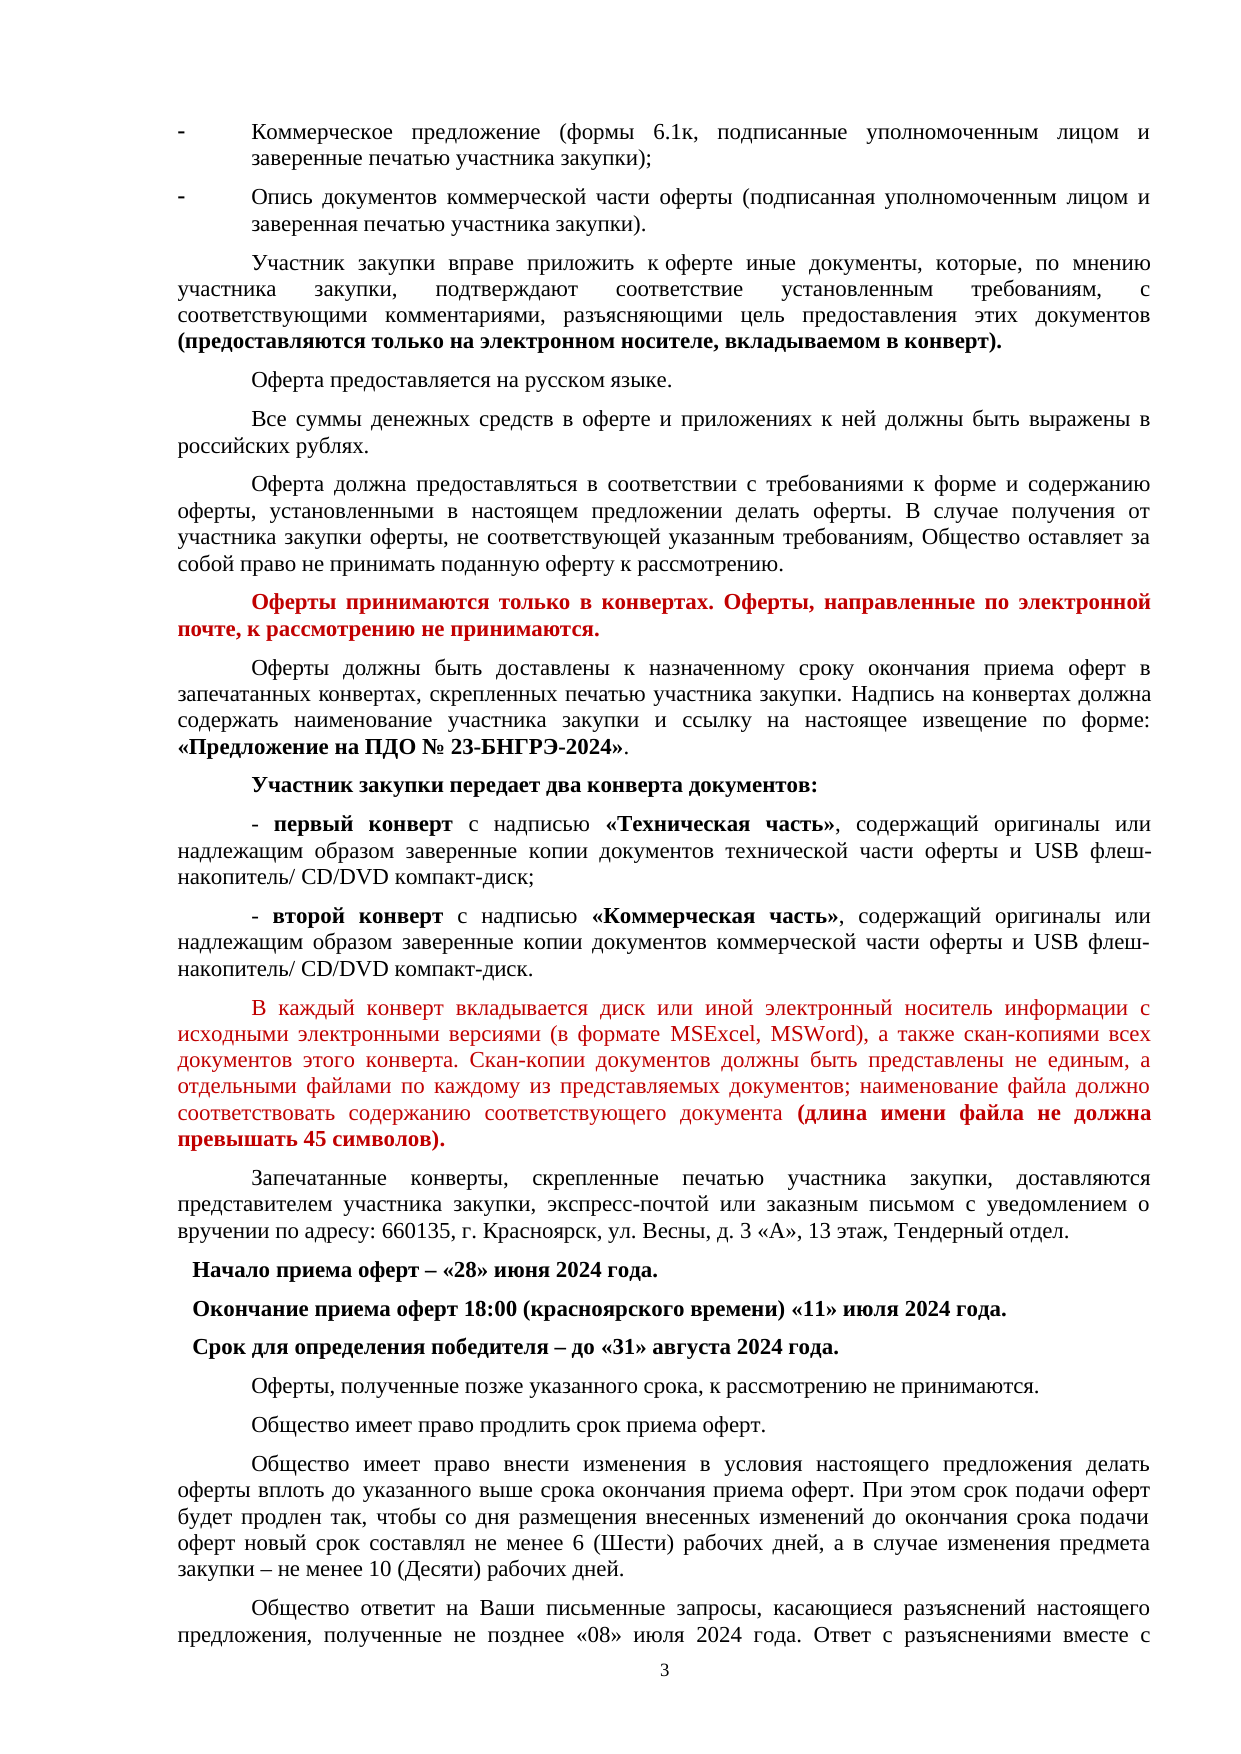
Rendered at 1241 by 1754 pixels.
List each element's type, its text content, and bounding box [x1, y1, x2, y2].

text Оферты должны быть доставлены к назначенному сроку окончания приема оферт в запечатанных конвертах, скрепленных печатью участника закупки. Надпись на конвертах должна содержать наименование участника закупки и ссылку на настоящее извещение по форме: «Предложение на ПДО № 23-БНГРЭ-2024». [177, 654, 1152, 759]
text Общество имеет право продлить срок приема оферт. [177, 1411, 1152, 1437]
text Запечатанные конверты, скрепленные печатью участника закупки, доставляются представителем участника закупки, экспресс-почтой или заказным письмом с уведомлением о вручении по адресу: 660135, г. Красноярск, ул. Весны, д. 3 «А», 13 этаж, Тендерный отдел. [177, 1164, 1152, 1243]
text - второй конверт с надписью «Коммерческая часть», содержащий оригиналы или надлежащим образом заверенные копии документов коммерческой части оферты и USB флеш-накопитель/ CD/DVD компакт-диск. [177, 902, 1152, 981]
text Все суммы денежных средств в оферте и приложениях к ней должны быть выражены в российских рублях. [177, 405, 1152, 458]
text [177, 1594, 1152, 1647]
text Окончание приема оферт 18:00 (красноярского времени) «11» июля 2024 года. [192, 1294, 1152, 1321]
text Общество имеет право внести изменения в условия настоящего предложения делать оферты вплоть до указанного выше срока окончания приема оферт. При этом срок подачи оферт будет продлен так, чтобы со дня размещения внесенных изменений до окончания срока подачи оферт новый срок составлял не менее 6 (Шести) рабочих дней, а в случае изменения предмета закупки – не менее 10 (Десяти) рабочих дней. [177, 1450, 1152, 1582]
text Оферта должна предоставляться в соответствии с требованиями к форме и содержанию оферты, установленными в настоящем предложении делать оферты. В случае получения от участника закупки оферты, не соответствующей указанным требованиям, Общество оставляет за собой право не принимать поданную оферту к рассмотрению. [177, 471, 1152, 576]
text Оферта предоставляется на русском языке. [177, 366, 1152, 393]
list Опись документов коммерческой части оферты (подписанная уполномоченным лицом и заверенная печатью участника закупки). [177, 183, 1152, 236]
text Участник закупки вправе приложить к оферте иные документы, которые, по мнению участника закупки, подтверждают соответствие установленным требованиям, с соответствующими комментариями, разъясняющими цель предоставления этих документов (предоставляются только на электронном носителе, вкладываемом в конверт). [177, 248, 1152, 354]
text Срок для определения победителя – до «31» августа 2024 года. [192, 1333, 1152, 1360]
text - первый конверт с надписью «Техническая часть», содержащий оригиналы или надлежащим образом заверенные копии документов технической части оферты и USB флеш-накопитель/ CD/DVD компакт-диск; [177, 810, 1152, 889]
text В каждый конверт вкладывается диск или иной электронный носитель информации с исходными электронными версиями (в формате MSExcel, MSWord), а также скан-копиями всех документов этого конверта. Скан-копии документов должны быть представлены не единым, а отдельными файлами по каждому из представляемых документов; наименование файла должно соответствовать содержанию соответствующего документа (длина имени файла не должна превышать 45 символов). [177, 993, 1152, 1152]
text Начало приема оферт – «28» июня 2024 года. [192, 1256, 1152, 1282]
text Оферты, полученные позже указанного срока, к рассмотрению не принимаются. [177, 1372, 1152, 1399]
text Участник закупки передает два конверта документов: [177, 772, 1152, 798]
text Оферты принимаются только в конвертах. Оферты, направленные по электронной почте, к рассмотрению не принимаются. [177, 588, 1152, 641]
list Коммерческое предложение (формы 6.1к, подписанные уполномоченным лицом и заверенные печатью участника закупки); [177, 118, 1152, 171]
